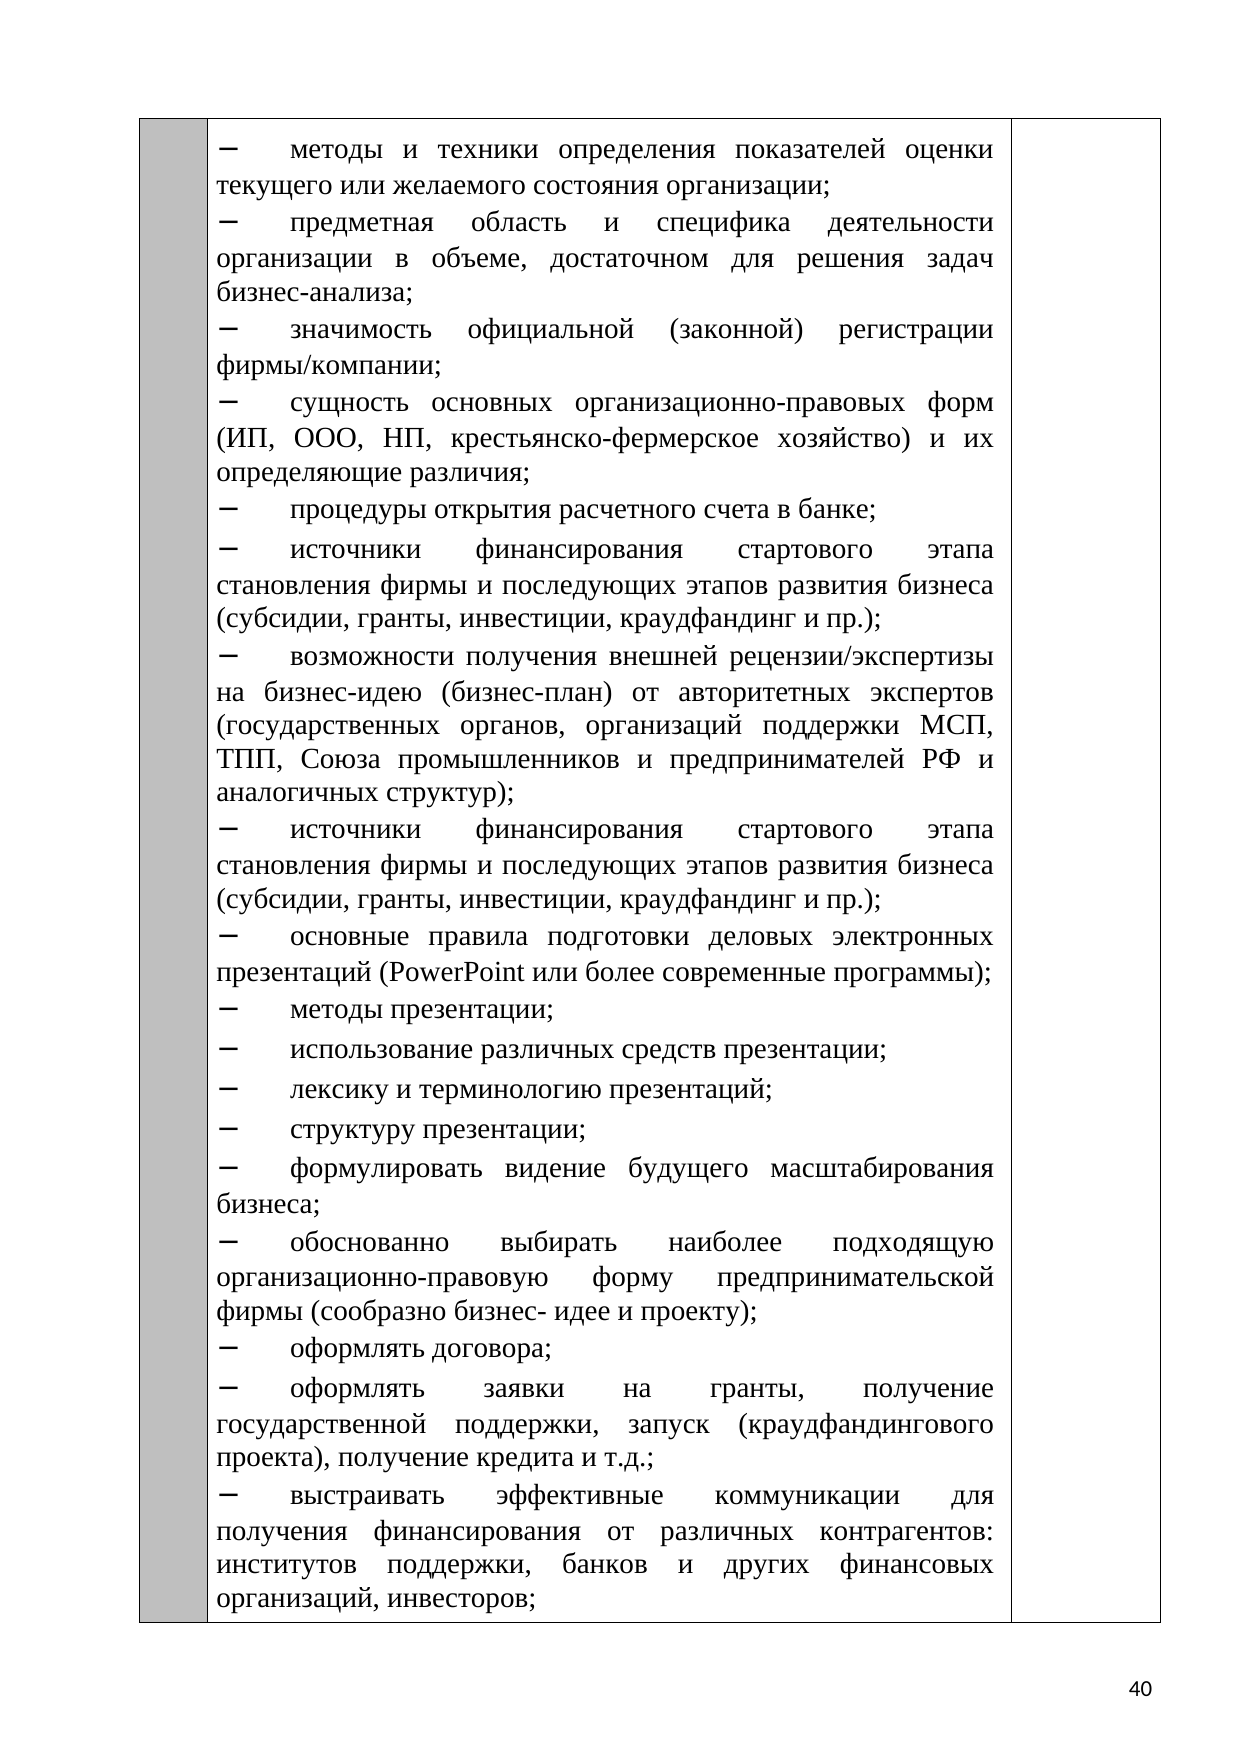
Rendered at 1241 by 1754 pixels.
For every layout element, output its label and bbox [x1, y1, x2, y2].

table_cell [140, 119, 207, 1622]
